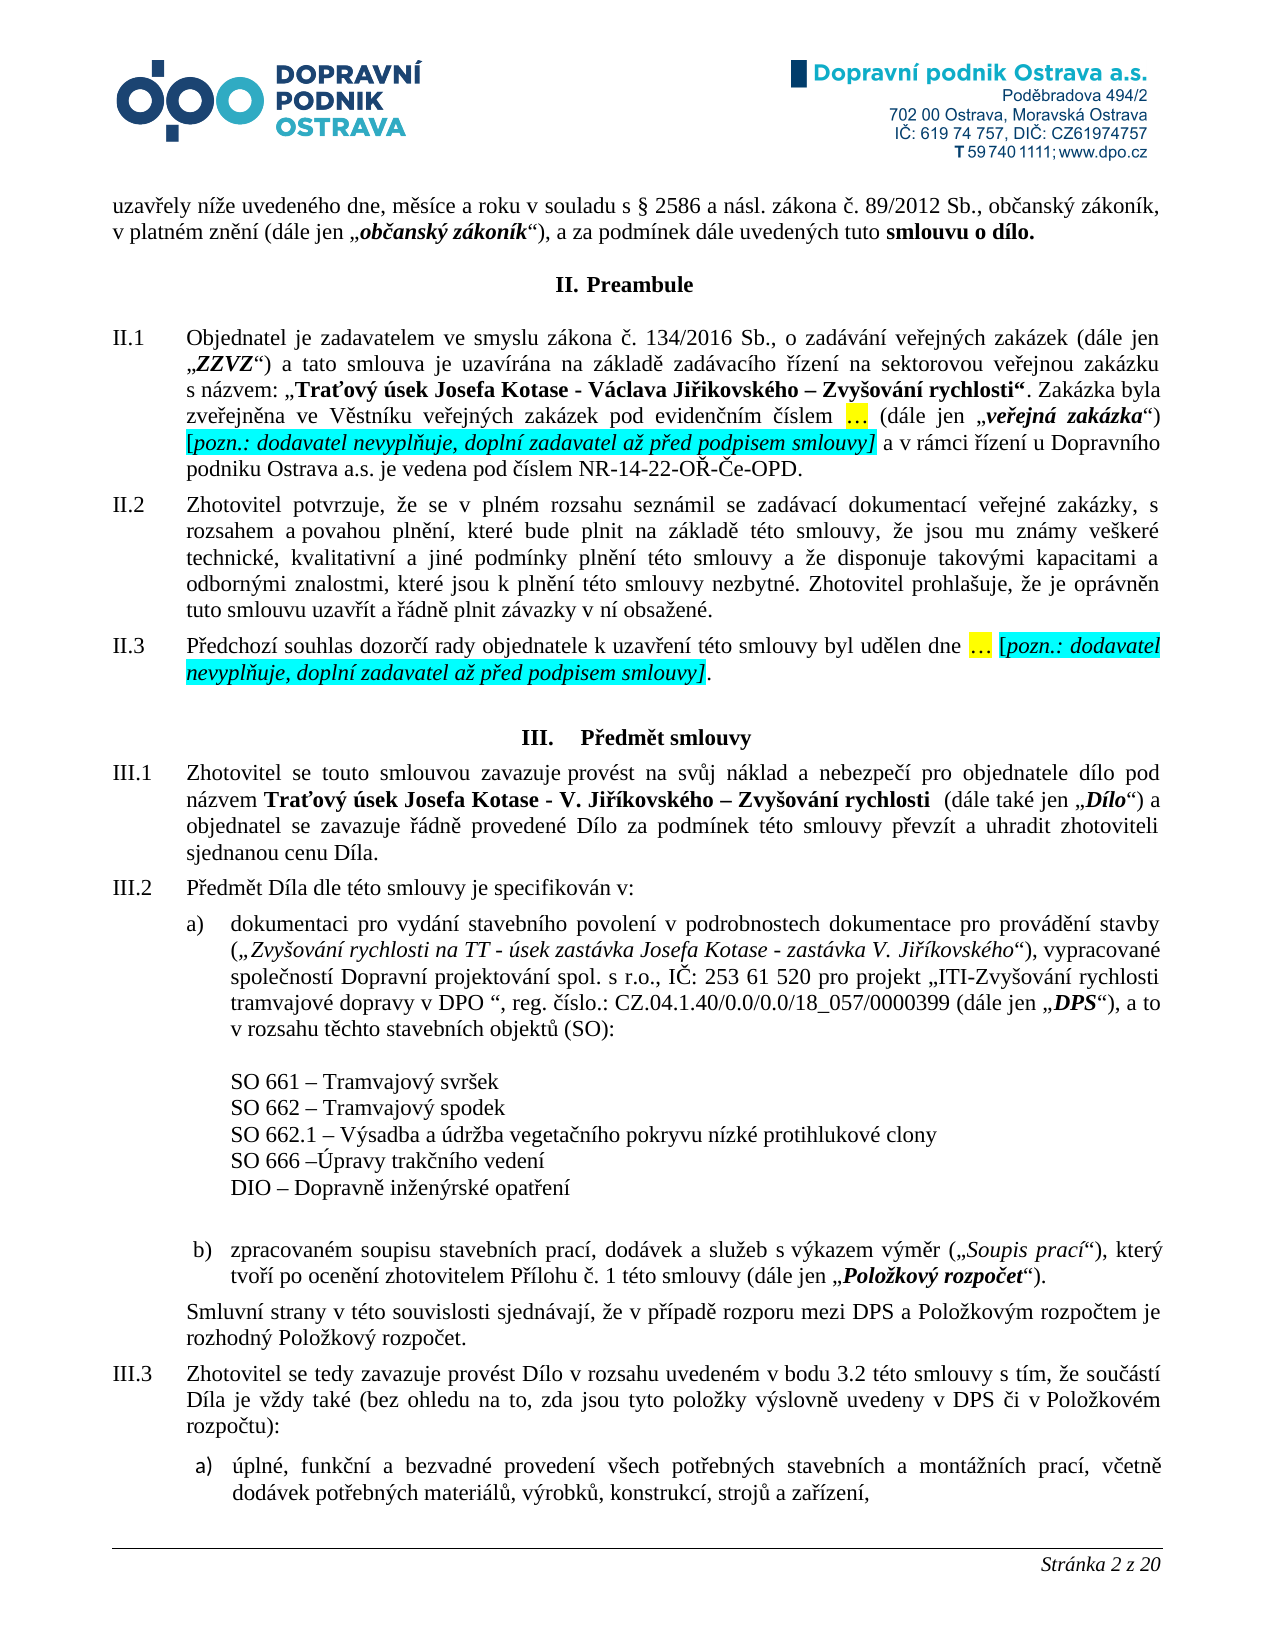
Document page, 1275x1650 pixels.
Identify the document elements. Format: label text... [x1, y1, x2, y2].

list DIO – Dopravně inženýrské opatření [230, 1173, 1163, 1200]
list Předchozí souhlas dozorčí rady objednatele k uzavření této smlouvy byl udělen dne … [pozn.: dodavatel nevyplňuje, doplní zadavatel až před podpisem smlouvy]. [112, 632, 1160, 685]
list Předmět smlouvy [112, 724, 1161, 750]
picture [791, 60, 1147, 161]
picture [116, 60, 423, 142]
list SO 661 – Tramvajový svršek [230, 1068, 1163, 1094]
list dokumentaci pro vydání stavebního povolení v podrobnostech dokumentace pro provádění stavby („Zvyšování rychlosti na TT - úsek zastávka Josefa Kotase - zastávka V. Jiříkovského“), vypracované společností Dopravní projektování spol. s r.o., IČ: 253 61 520 pro projekt „ITI-Zvyšování rychlosti tramvajové dopravy v DPO “, reg. číslo.: CZ.04.1.40/0.0/0.0/18_057/0000399 (dále jen „DPS“), a to v rozsahu těchto stavebních objektů (SO): [186, 910, 1161, 1042]
list Zhotovitel se touto smlouvou zavazuje provést na svůj náklad a nebezpečí pro objednatele dílo pod názvem Traťový úsek Josefa Kotase - V. Jiříkovského – Zvyšování rychlosti (dále také jen „Dílo“) a objednatel se zavazuje řádně provedené Dílo za podmínek této smlouvy převzít a uhradit zhotoviteli sjednanou cenu Díla. [112, 759, 1161, 865]
list Preambule [555, 271, 1161, 297]
list Objednatel je zadavatelem ve smyslu zákona č. 134/2016 Sb., o zadávání veřejných zakázek (dále jen „ZZVZ“) a tato smlouva je uzavírána na základě zadávacího řízení na sektorovou veřejnou zakázku s názvem: „Traťový úsek Josefa Kotase - Václava Jiřikovského – Zvyšování rychlosti“. Zakázka byla zveřejněna ve Věstníku veřejných zakázek pod evidenčním číslem … (dále jen „veřejná zakázka“) [pozn.: dodavatel nevyplňuje, doplní zadavatel až před podpisem smlouvy] a v rámci řízení u Dopravního podniku Ostrava a.s. je vedena pod číslem NR-14-22-OŘ-Če-OPD. [112, 323, 1161, 482]
list Předmět Díla dle této smlouvy je specifikován v: [112, 874, 1161, 901]
list Zhotovitel potvrzuje, že se v plném rozsahu seznámil se zadávací dokumentací veřejné zakázky, s rozsahem a povahou plnění, které bude plnit na základě této smlouvy, že jsou mu známy veškeré technické, kvalitativní a jiné podmínky plnění této smlouvy a že disponuje takovými kapacitami a odbornými znalostmi, které jsou k plnění této smlouvy nezbytné. Zhotovitel prohlašuje, že je oprávněn tuto smlouvu uzavřít a řádně plnit závazky v ní obsažené. [112, 491, 1160, 623]
text Smluvní strany v této souvislosti sjednávají, že v případě rozporu mezi DPS a Položkovým rozpočtem je rozhodný Položkový rozpočet. [186, 1298, 1163, 1350]
text uzavřely níže uvedeného dne, měsíce a roku v souladu s § 2586 a násl. zákona č. 89/2012 Sb., občanský zákoník, v platném znění (dále jen „občanský zákoník“), a za podmínek dále uvedených tuto smlouvu o dílo. [112, 192, 1161, 244]
list zpracovaném soupisu stavebních prací, dodávek a služeb s výkazem výměr („Soupis prací“), který tvoří po ocenění zhotovitelem Přílohu č. 1 této smlouvy (dále jen „Položkový rozpočet“). [193, 1236, 1163, 1288]
list SO 662.1 – Výsadba a údržba vegetačního pokryvu nízké protihlukové clony [230, 1121, 1163, 1147]
list SO 666 –Úpravy trakčního vedení [230, 1147, 1163, 1173]
list úplné, funkční a bezvadné provedení všech potřebných stavebních a montážních prací, včetně dodávek potřebných materiálů, výrobků, konstrukcí, strojů a zařízení, [195, 1451, 1163, 1506]
list SO 662 – Tramvajový spodek [230, 1094, 1163, 1121]
list Zhotovitel se tedy zavazuje provést Dílo v rozsahu uvedeném v bodu 3.2 této smlouvy s tím, že součástí Díla je vždy také (bez ohledu na to, zda jsou tyto položky výslovně uvedeny v DPS či v Položkovém rozpočtu): [112, 1360, 1161, 1439]
